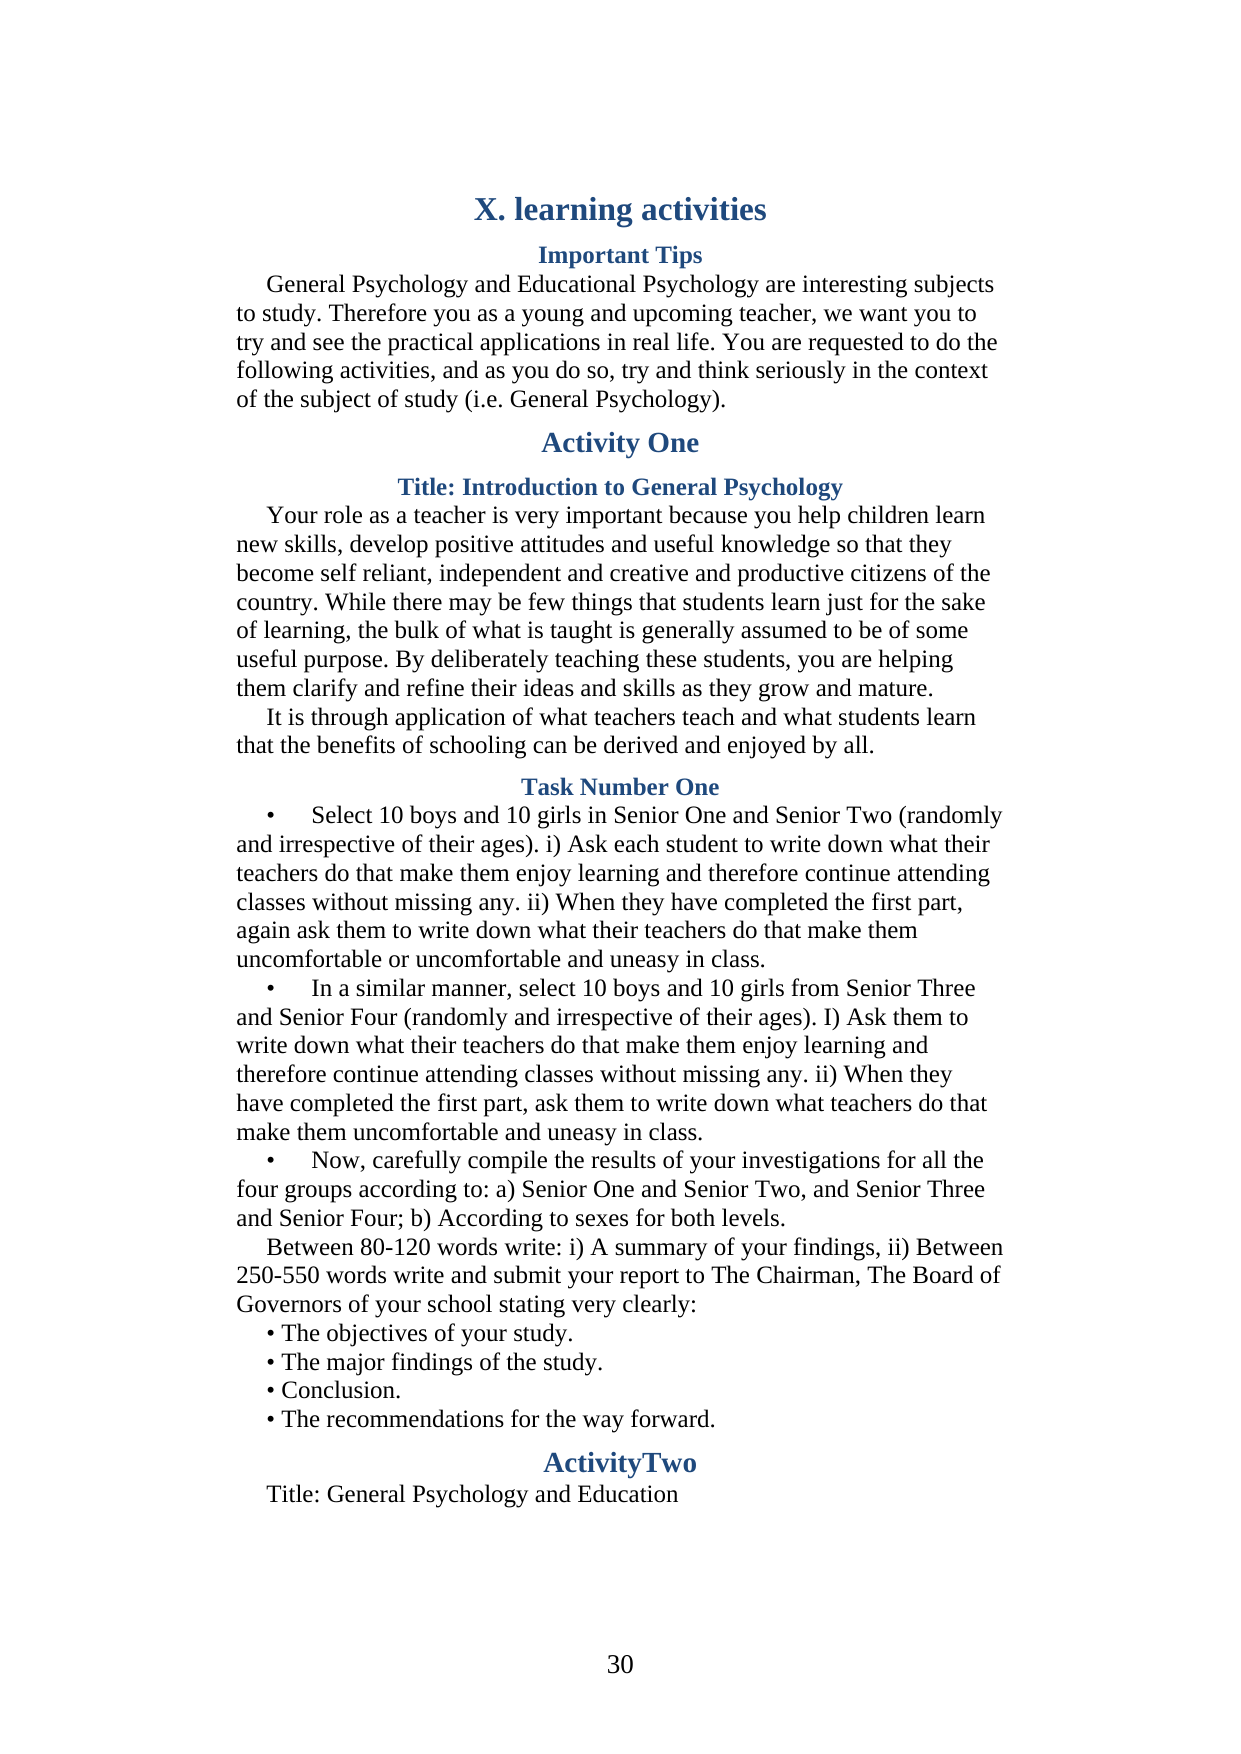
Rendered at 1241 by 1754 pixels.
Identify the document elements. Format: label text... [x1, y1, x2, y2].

text • Conclusion. [236, 1375, 1004, 1404]
text • The objectives of your study. [236, 1318, 1004, 1347]
text • In a similar manner, select 10 boys and 10 girls from Senior Three and Senior Four (randomly and irrespective of their ages). I) Ask them to write down what their teachers do that make them enjoy learning and therefore continue attending classes without missing any. ii) When they have completed the first part, ask them to write down what teachers do that make them uncomfortable and uneasy in class. [236, 973, 1004, 1145]
text It is through application of what teachers teach and what students learn that the benefits of schooling can be derived and enjoyed by all. [236, 702, 1004, 759]
text Title: General Psychology and Education [236, 1479, 1004, 1508]
subtitle Activity One [236, 426, 1004, 459]
text General Psychology and Educational Psychology are interesting subjects to study. Therefore you as a young and upcoming teacher, we want you to try and see the practical applications in real life. You are requested to do the following activities, and as you do so, try and think seriously in the context of the subject of study (i.e. General Psychology). [236, 269, 1004, 413]
text • The major findings of the study. [236, 1347, 1004, 1375]
subtitle X. learning activities [236, 190, 1004, 228]
subtitle Important Tips [236, 241, 1004, 269]
subtitle ActivityTwo [236, 1445, 1004, 1479]
subtitle Title: Introduction to General Psychology [236, 472, 1004, 500]
text • Now, carefully compile the results of your investigations for all the four groups according to: a) Senior One and Senior Two, and Senior Three and Senior Four; b) According to sexes for both levels. [236, 1145, 1004, 1232]
text • The recommendations for the way forward. [236, 1404, 1004, 1433]
text Your role as a teacher is very important because you help children learn new skills, develop positive attitudes and useful knowledge so that they become self reliant, independent and creative and productive citizens of the country. While there may be few things that students learn just for the sake of learning, the bulk of what is taught is generally assumed to be of some useful purpose. By deliberately teaching these students, you are helping them clarify and refine their ideas and skills as they grow and mature. [236, 500, 1004, 702]
subtitle Task Number One [236, 772, 1004, 800]
text • Select 10 boys and 10 girls in Senior One and Senior Two (randomly and irrespective of their ages). i) Ask each student to write down what their teachers do that make them enjoy learning and therefore continue attending classes without missing any. ii) When they have completed the first part, again ask them to write down what their teachers do that make them uncomfortable or uncomfortable and uneasy in class. [236, 800, 1004, 973]
text Between 80-120 words write: i) A summary of your findings, ii) Between 250-550 words write and submit your report to The Chairman, The Board of Governors of your school stating very clearly: [236, 1232, 1004, 1318]
